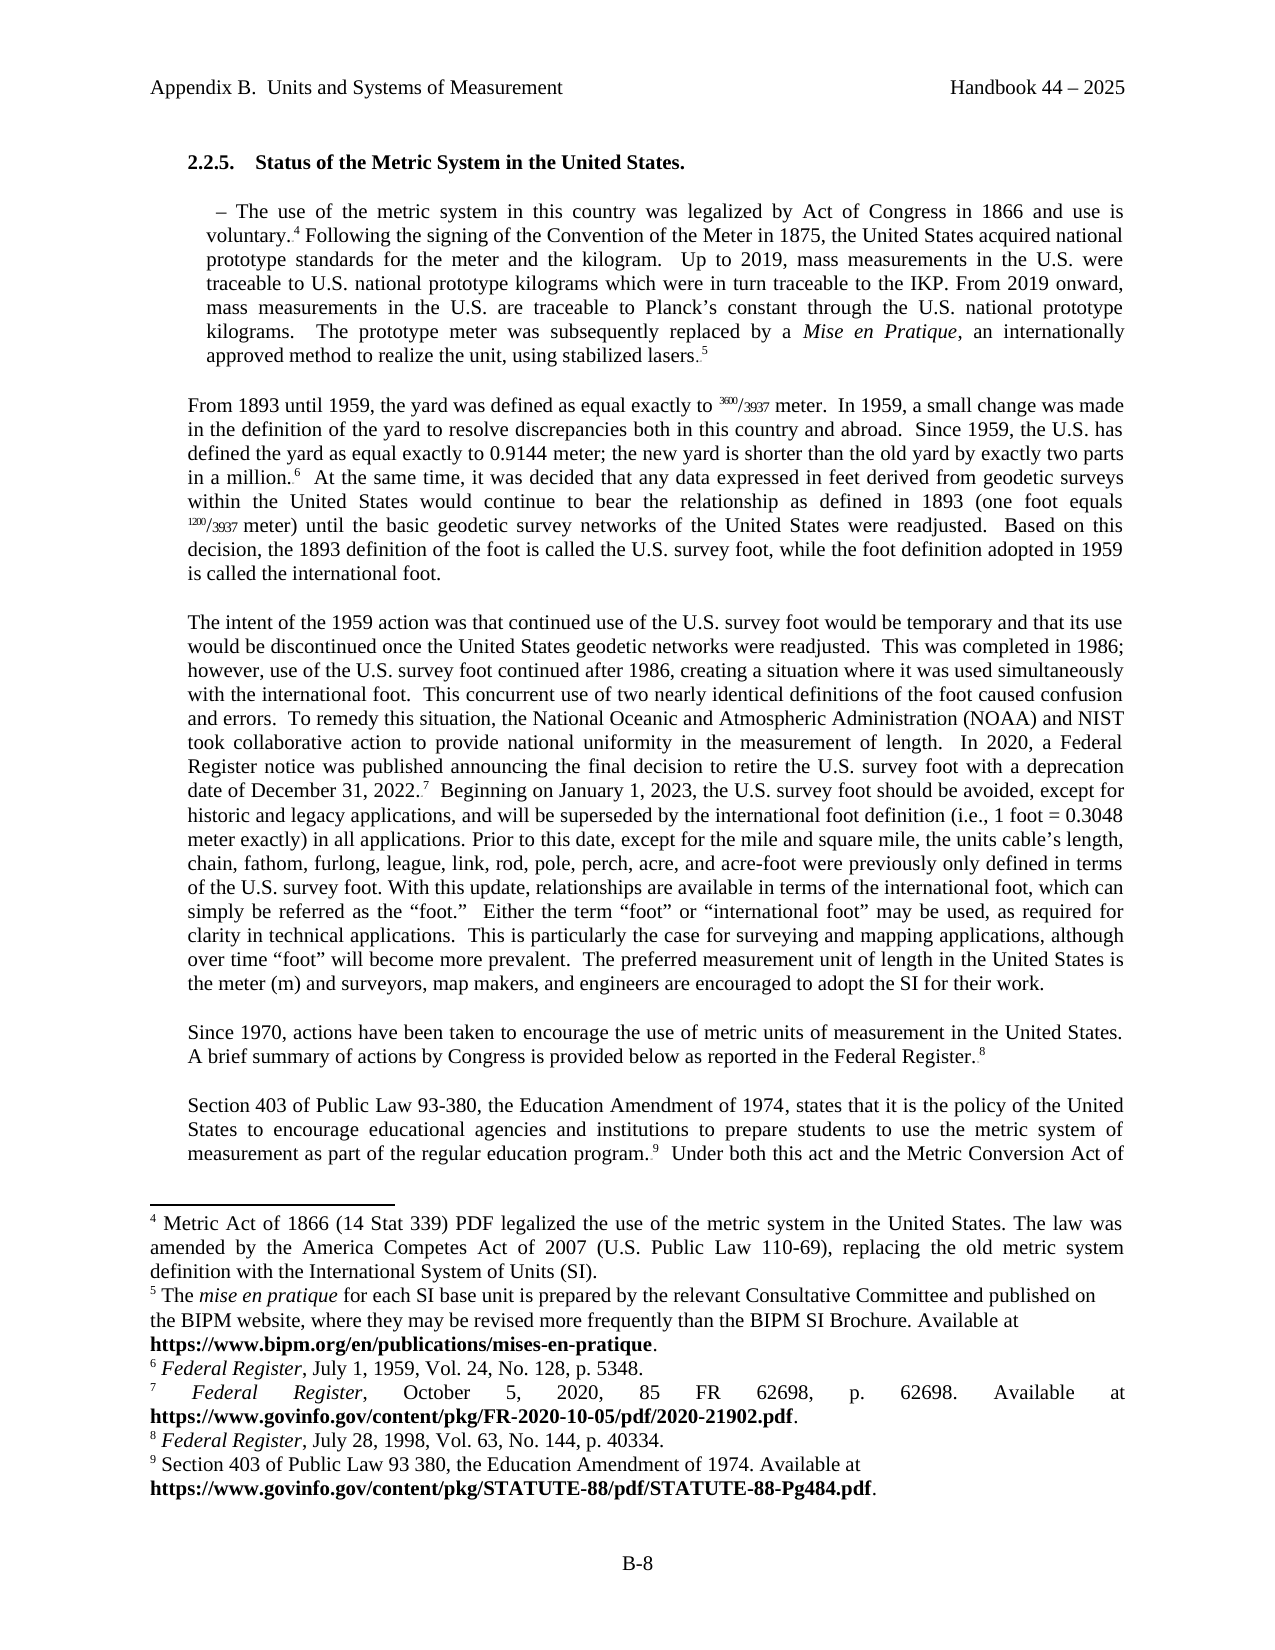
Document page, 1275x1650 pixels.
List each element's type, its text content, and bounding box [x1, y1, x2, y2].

subtitle 2.2.5. Status of the Metric System in the United States. [187, 150, 1125, 174]
text The intent of the 1959 action was that continued use of the U.S. survey foot would be temporary and that its use would be discontinued once the United States geodetic networks were readjusted. This was completed in 1986; however, use of the U.S. survey foot continued after 1986, creating a situation where it was used simultaneously with the international foot. This concurrent use of two nearly identical definitions of the foot caused confusion and errors. To remedy this situation, the National Oceanic and Atmospheric Administration (NOAA) and NIST took collaborative action to provide national uniformity in the measurement of length. In 2020, a Federal Register notice was published announcing the final decision to retire the U.S. survey foot with a deprecation date of December 31, 2022.6F Beginning on January 1, 2023, the U.S. survey foot should be avoided, except for historic and legacy applications, and will be superseded by the international foot definition (i.e., 1 foot = 0.3048 meter exactly) in all applications. Prior to this date, except for the mile and square mile, the units cable’s length, chain, fathom, furlong, league, link, rod, pole, perch, acre, and acre-foot were previously only defined in terms of the U.S. survey foot. With this update, relationships are available in terms of the international foot, which can simply be referred as the “foot.” Either the term “foot” or “international foot” may be used, as required for clarity in technical applications. This is particularly the case for surveying and mapping applications, although over time “foot” will become more prevalent. The preferred measurement unit of length in the United States is the meter (m) and surveyors, map makers, and engineers are encouraged to adopt the SI for their work. [187, 610, 1125, 995]
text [187, 1093, 1125, 1165]
text Since 1970, actions have been taken to encourage the use of metric units of measurement in the United States. A brief summary of actions by Congress is provided below as reported in the Federal Register.7F [187, 1020, 1125, 1068]
list – The use of the metric system in this country was legalized by Act of Congress in 1866 and use is voluntary.3F Following the signing of the Convention of the Meter in 1875, the United States acquired national prototype standards for the meter and the kilogram. Up to 2019, mass measurements in the U.S. were traceable to U.S. national prototype kilograms which were in turn traceable to the IKP. From 2019 onward, mass measurements in the U.S. are traceable to Planck’s constant through the U.S. national prototype kilograms. The prototype meter was subsequently replaced by a Mise en Pratique, an internationally approved method to realize the unit, using stabilized lasers.4F [206, 199, 1125, 367]
text From 1893 until 1959, the yard was defined as equal exactly to 3600/3937 meter. In 1959, a small change was made in the definition of the yard to resolve discrepancies both in this country and abroad. Since 1959, the U.S. has defined the yard as equal exactly to 0.9144 meter; the new yard is shorter than the old yard by exactly two parts in a million.5F At the same time, it was decided that any data expressed in feet derived from geodetic surveys within the United States would continue to bear the relationship as defined in 1893 (one foot equals 1200/3937 meter) until the basic geodetic survey networks of the United States were readjusted. Based on this decision, the 1893 definition of the foot is called the U.S. survey foot, while the foot definition adopted in 1959 is called the international foot. [187, 392, 1125, 585]
